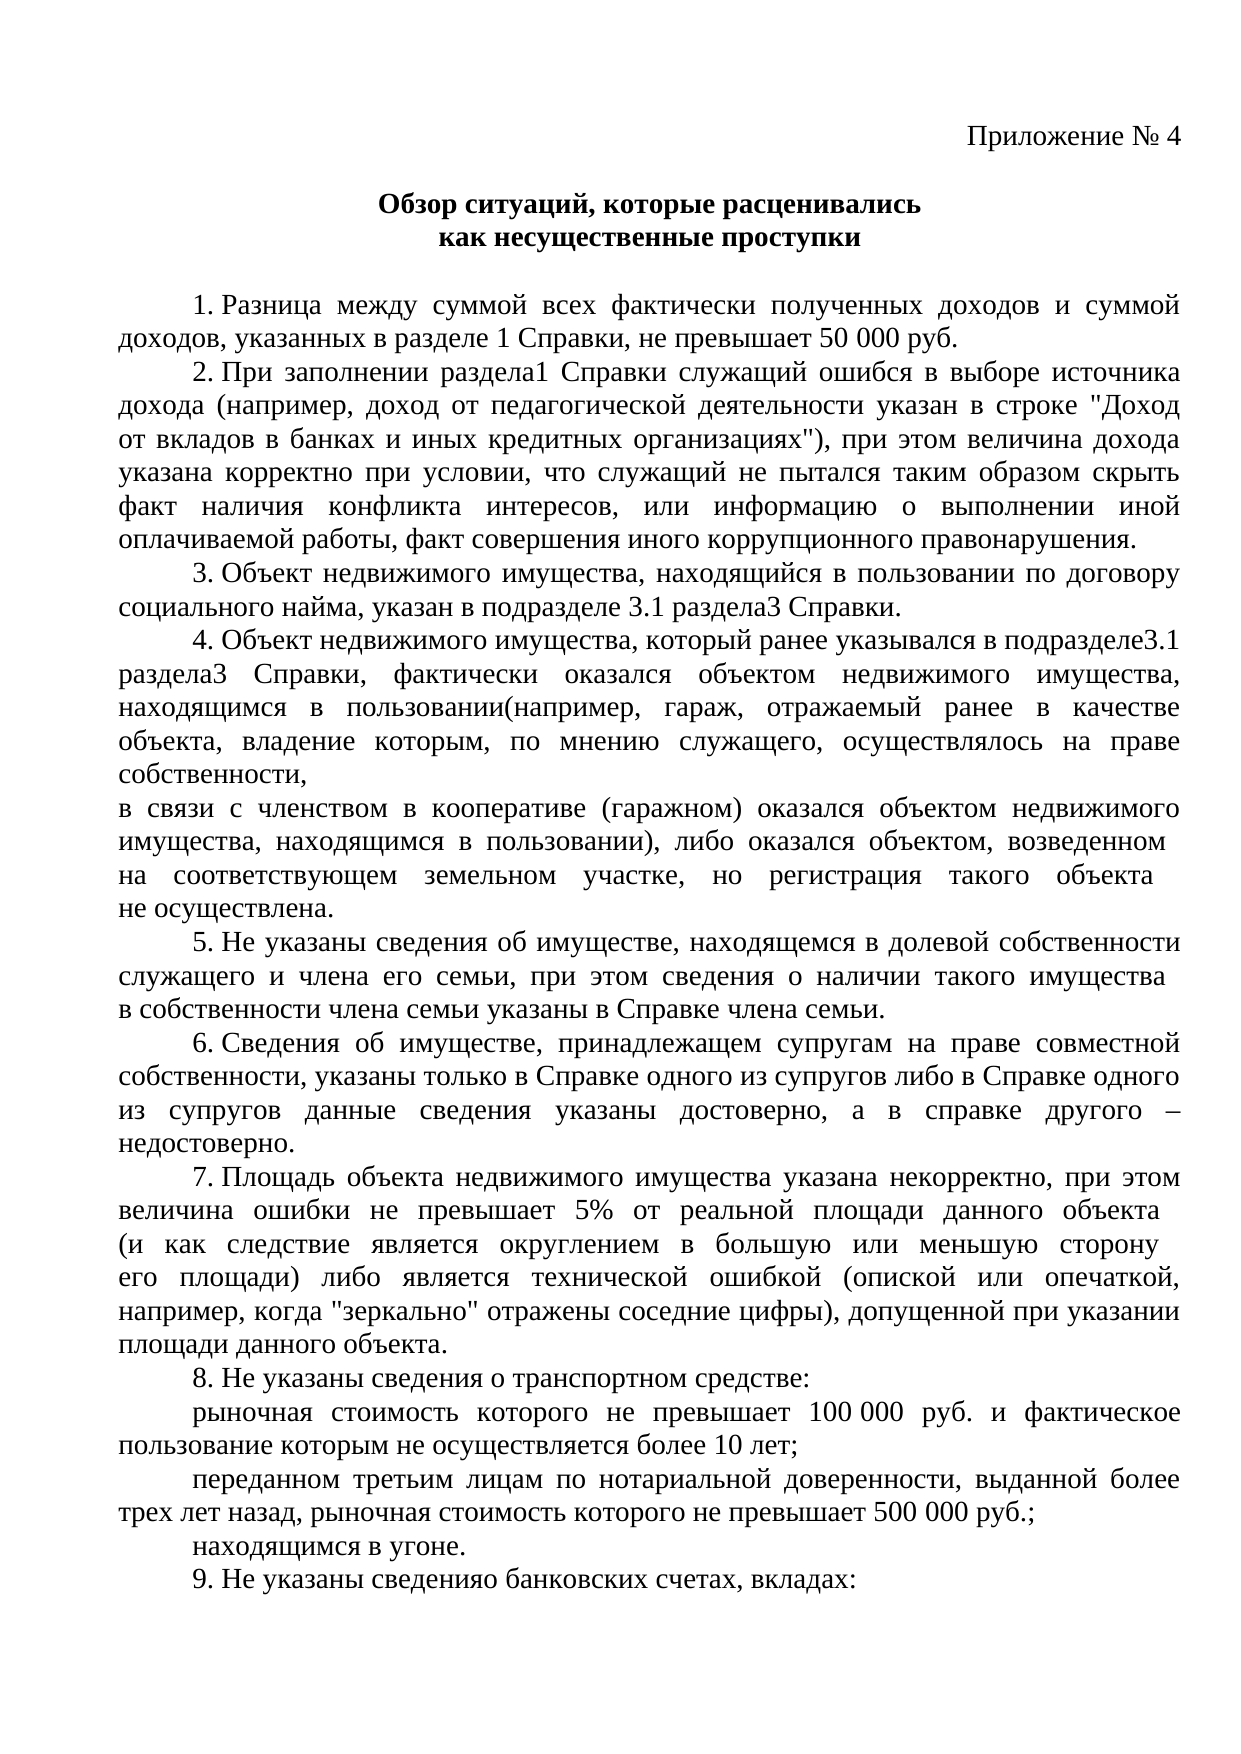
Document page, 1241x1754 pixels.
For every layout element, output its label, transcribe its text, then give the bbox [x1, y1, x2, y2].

text 2. При заполнении раздела1 Справки служащий ошибся в выборе источника дохода (например, доход от педагогической деятельности указан в строке "Доход от вкладов в банках и иных кредитных организациях"), при этом величина дохода указана корректно при условии, что служащий не пытался таким образом скрыть факт наличия конфликта интересов, или информацию о выполнении иной оплачиваемой работы, факт совершения иного коррупционного правонарушения. [118, 354, 1181, 555]
text переданном третьим лицам по нотариальной доверенности, выданной более трех лет назад, рыночная стоимость которого не превышает 500 000 руб.; [118, 1461, 1181, 1528]
text 7. Площадь объекта недвижимого имущества указана некорректно, при этом величина ошибки не превышает 5% от реальной площади данного объекта (и как следствие является округлением в большую или меньшую сторону его площади) либо является технической ошибкой (опиской или опечаткой, например, когда "зеркально" отражены соседние цифры), допущенной при указании площади данного объекта. [118, 1159, 1181, 1360]
text 4. Объект недвижимого имущества, который ранее указывался в подразделе3.1 раздела3 Справки, фактически оказался объектом недвижимого имущества, находящимся в пользовании(например, гараж, отражаемый ранее в качестве объекта, владение которым, по мнению служащего, осуществлялось на праве собственности, в связи с членством в кооперативе (гаражном) оказался объектом недвижимого имущества, находящимся в пользовании), либо оказался объектом, возведенном на соответствующем земельном участке, но регистрация такого объекта не осуществлена. [118, 622, 1181, 924]
text рыночная стоимость которого не превышает 100 000 руб. и фактическое пользование которым не осуществляется более 10 лет; [118, 1394, 1181, 1461]
text 6. Сведения об имуществе, принадлежащем супругам на праве совместной собственности, указаны только в Справке одного из супругов либо в Справке одного из супругов данные сведения указаны достоверно, а в справке другого – недостоверно. [118, 1025, 1181, 1159]
text 5. Не указаны сведения об имуществе, находящемся в долевой собственности служащего и члена его семьи, при этом сведения о наличии такого имущества в собственности члена семьи указаны в Справке члена семьи. [118, 924, 1181, 1025]
text как несущественные проступки [118, 219, 1181, 253]
text Обзор ситуаций, которые расценивались [118, 186, 1181, 219]
text Приложение № 4 [443, 118, 1181, 152]
text 3. Объект недвижимого имущества, находящийся в пользовании по договору социального найма, указан в подразделе 3.1 раздела3 Справки. [118, 555, 1181, 622]
text 1. Разница между суммой всех фактически полученных доходов и суммой доходов, указанных в разделе 1 Справки, не превышает 50 000 руб. [118, 287, 1181, 354]
text 8. Не указаны сведения о транспортном средстве: [118, 1360, 1181, 1394]
text 9. Не указаны сведенияо банковских счетах, вкладах: [118, 1561, 1181, 1595]
text находящимся в угоне. [118, 1528, 1181, 1561]
